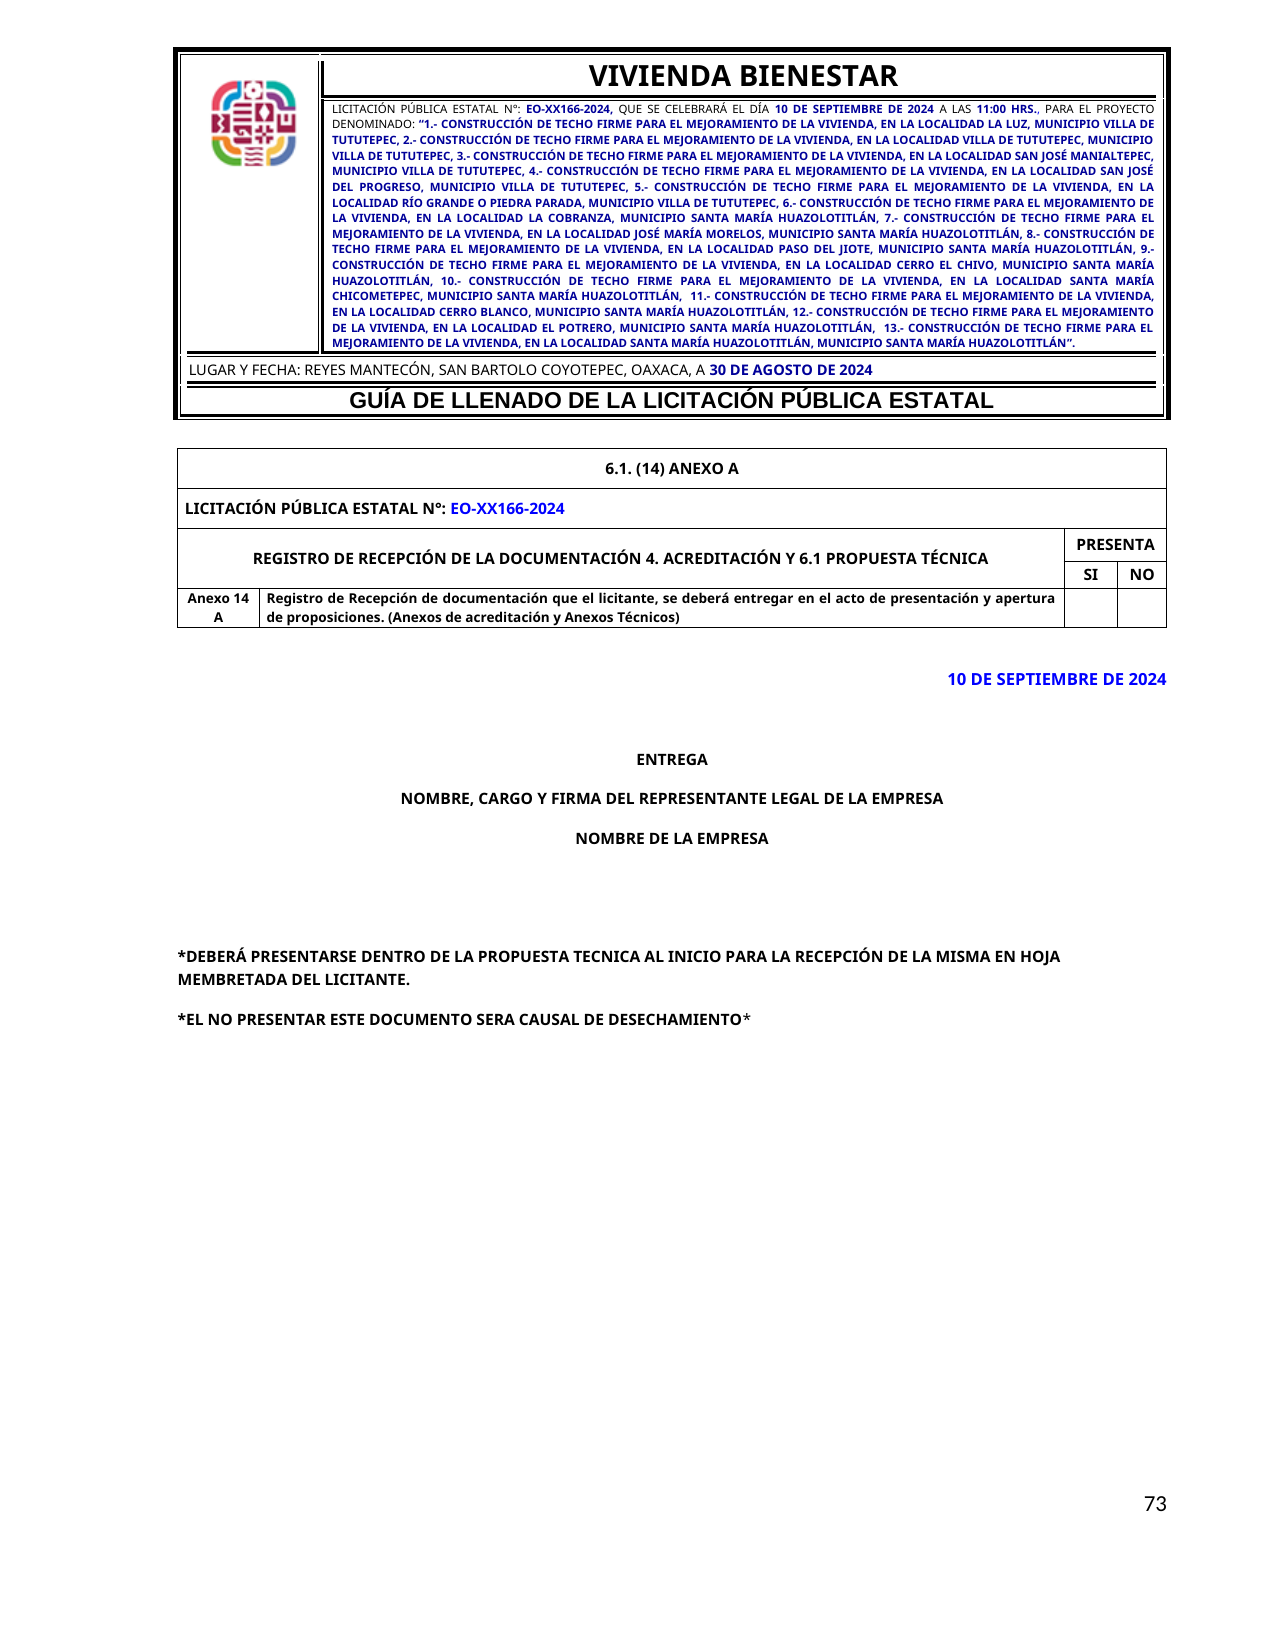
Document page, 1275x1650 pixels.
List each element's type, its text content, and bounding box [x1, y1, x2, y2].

text ENTREGA [177, 748, 1167, 769]
table_cell SI [1065, 562, 1117, 588]
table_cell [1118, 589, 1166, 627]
table_cell NO [1118, 562, 1166, 588]
picture [200, 73, 307, 172]
table_cell PRESENTA [1065, 529, 1166, 561]
text NOMBRE, CARGO Y FIRMA DEL REPRESENTANTE LEGAL DE LA EMPRESA [177, 788, 1167, 809]
text 10 DE SEPTIEMBRE DE 2024 [177, 667, 1167, 690]
text *DEBERÁ PRESENTARSE DENTRO DE LA PROPUESTA TECNICA AL INICIO PARA LA RECEPCIÓN DE LA MISMA EN HOJA MEMBRETADA DEL LICITANTE. [177, 946, 1167, 990]
text *EL NO PRESENTAR ESTE DOCUMENTO SERA CAUSAL DE DESECHAMIENTO* [177, 1009, 1167, 1030]
text NOMBRE DE LA EMPRESA [177, 827, 1167, 849]
table_cell REGISTRO DE RECEPCIÓN DE LA DOCUMENTACIÓN 4. ACREDITACIÓN Y 6.1 PROPUESTA TÉCNICA [178, 529, 1064, 588]
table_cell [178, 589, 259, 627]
table_cell LICITACIÓN PÚBLICA ESTATAL N°: EO-XX166-2024 [178, 489, 1166, 527]
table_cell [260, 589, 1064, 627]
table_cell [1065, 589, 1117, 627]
table_header 6.1. (14) ANEXO A [178, 449, 1166, 488]
